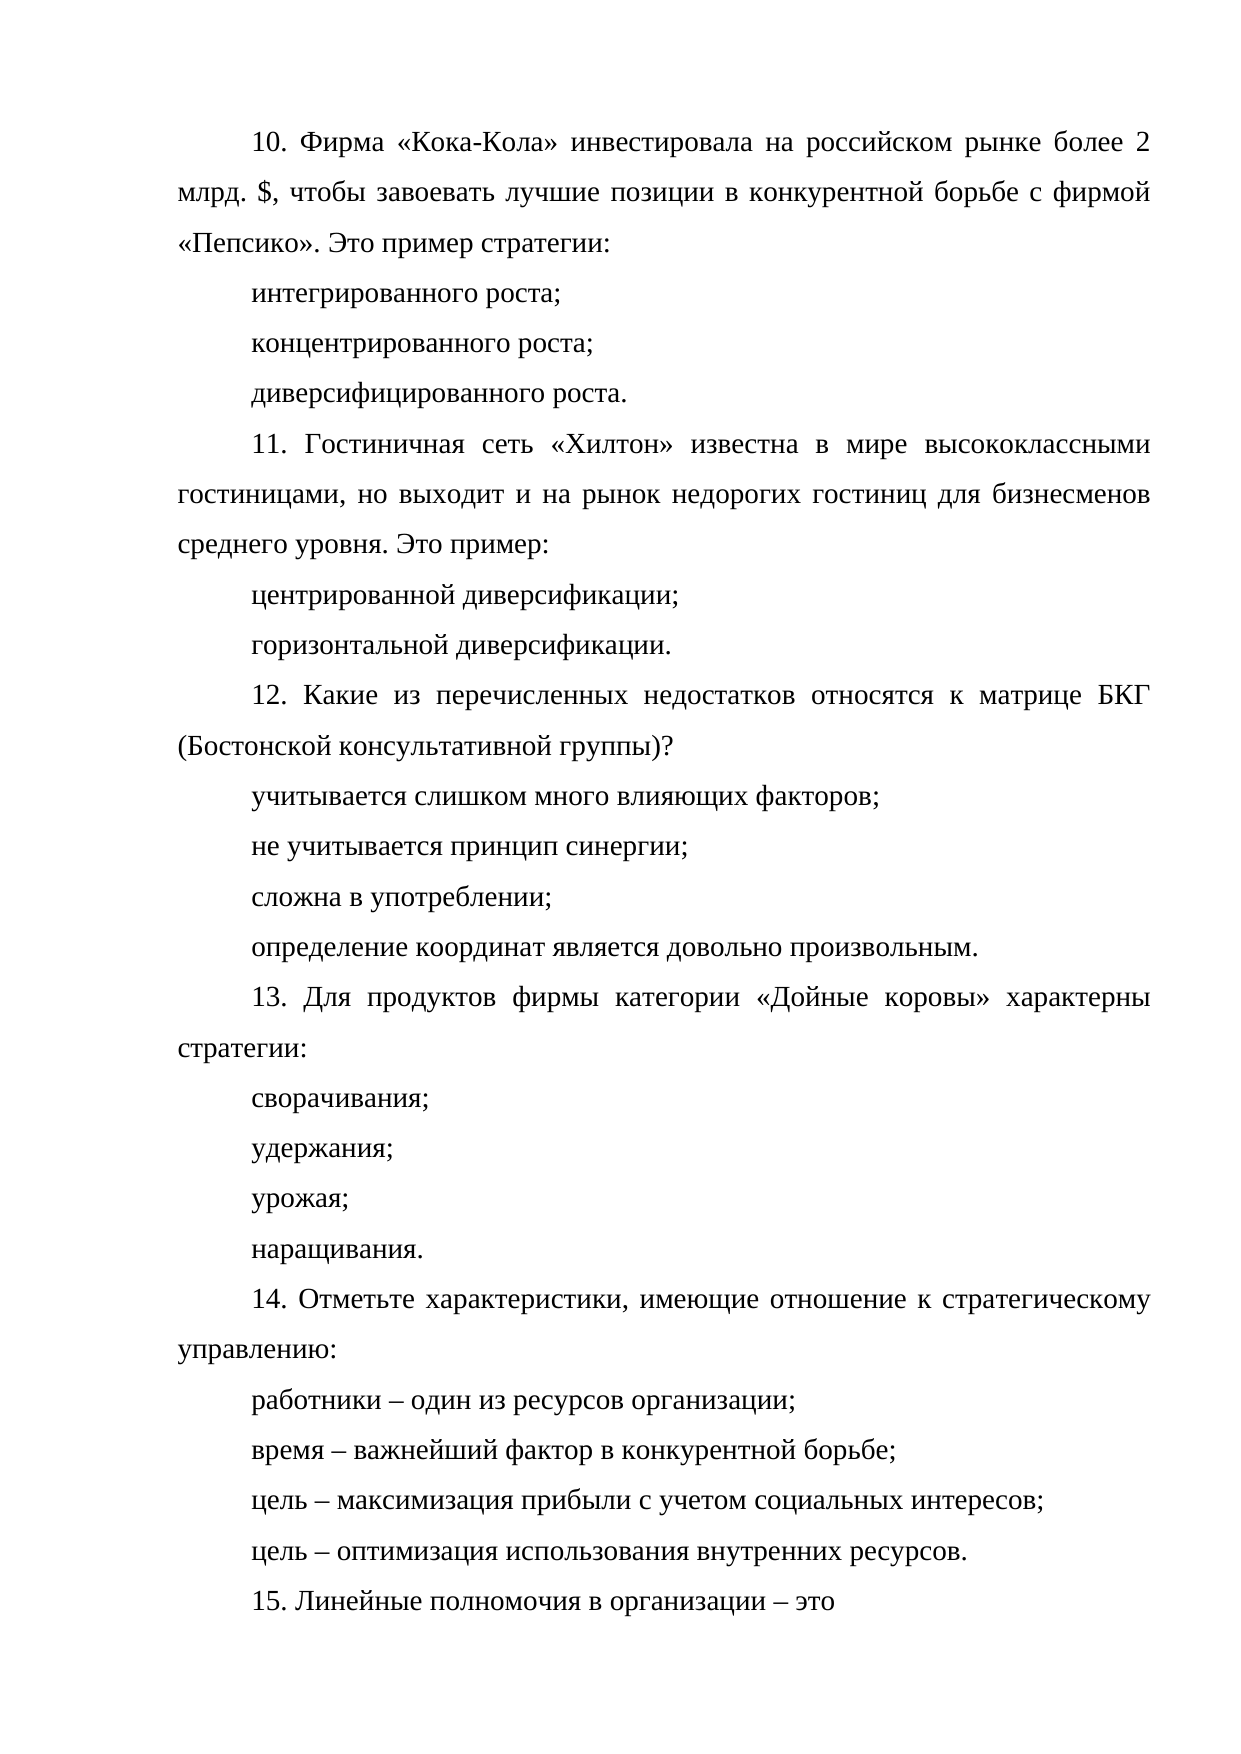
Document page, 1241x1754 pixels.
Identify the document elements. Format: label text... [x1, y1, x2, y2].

text 10. Фирма «Кока-Кола» инвестировала на российском рынке более 2 млрд. $, чтобы завоевать лучшие позиции в конкурентной борьбе с фирмой «Пепсико». Это пример стратегии: [177, 124, 1152, 258]
text центрированной диверсификации; [177, 577, 1152, 610]
text определение координат является довольно произвольным. [177, 929, 1152, 963]
text сложна в употреблении; [177, 879, 1152, 912]
text диверсифицированного роста. [177, 376, 1152, 409]
text учитывается слишком много влияющих факторов; [177, 778, 1152, 812]
text горизонтальной диверсификации. [177, 627, 1152, 661]
text 12. Какие из перечисленных недостатков относятся к матрице БКГ (Бостонской консультативной группы)? [177, 677, 1152, 761]
text 11. Гостиничная сеть «Хилтон» известна в мире высококлассными гостиницами, но выходит и на рынок недорогих гостиниц для бизнесменов среднего уровня. Это пример: [177, 426, 1152, 560]
text удержания; [177, 1130, 1152, 1164]
text интегрированного роста; [177, 275, 1152, 308]
text время – важнейший фактор в конкурентной борьбе; [177, 1432, 1152, 1466]
text 13. Для продуктов фирмы категории «Дойные коровы» характерны стратегии: [177, 979, 1152, 1063]
text цель – максимизация прибыли с учетом социальных интересов; [177, 1482, 1152, 1516]
text не учитывается принцип синергии; [177, 828, 1152, 862]
text 14. Отметьте характеристики, имеющие отношение к стратегическому управлению: [177, 1281, 1152, 1365]
text урожая; [177, 1181, 1152, 1214]
text сворачивания; [177, 1080, 1152, 1113]
text работники – один из ресурсов организации; [177, 1382, 1152, 1415]
text наращивания. [177, 1231, 1152, 1264]
text 15. Линейные полномочия в организации – это [177, 1583, 1152, 1617]
text концентрированного роста; [177, 325, 1152, 359]
text цель – оптимизация использования внутренних ресурсов. [177, 1533, 1152, 1566]
